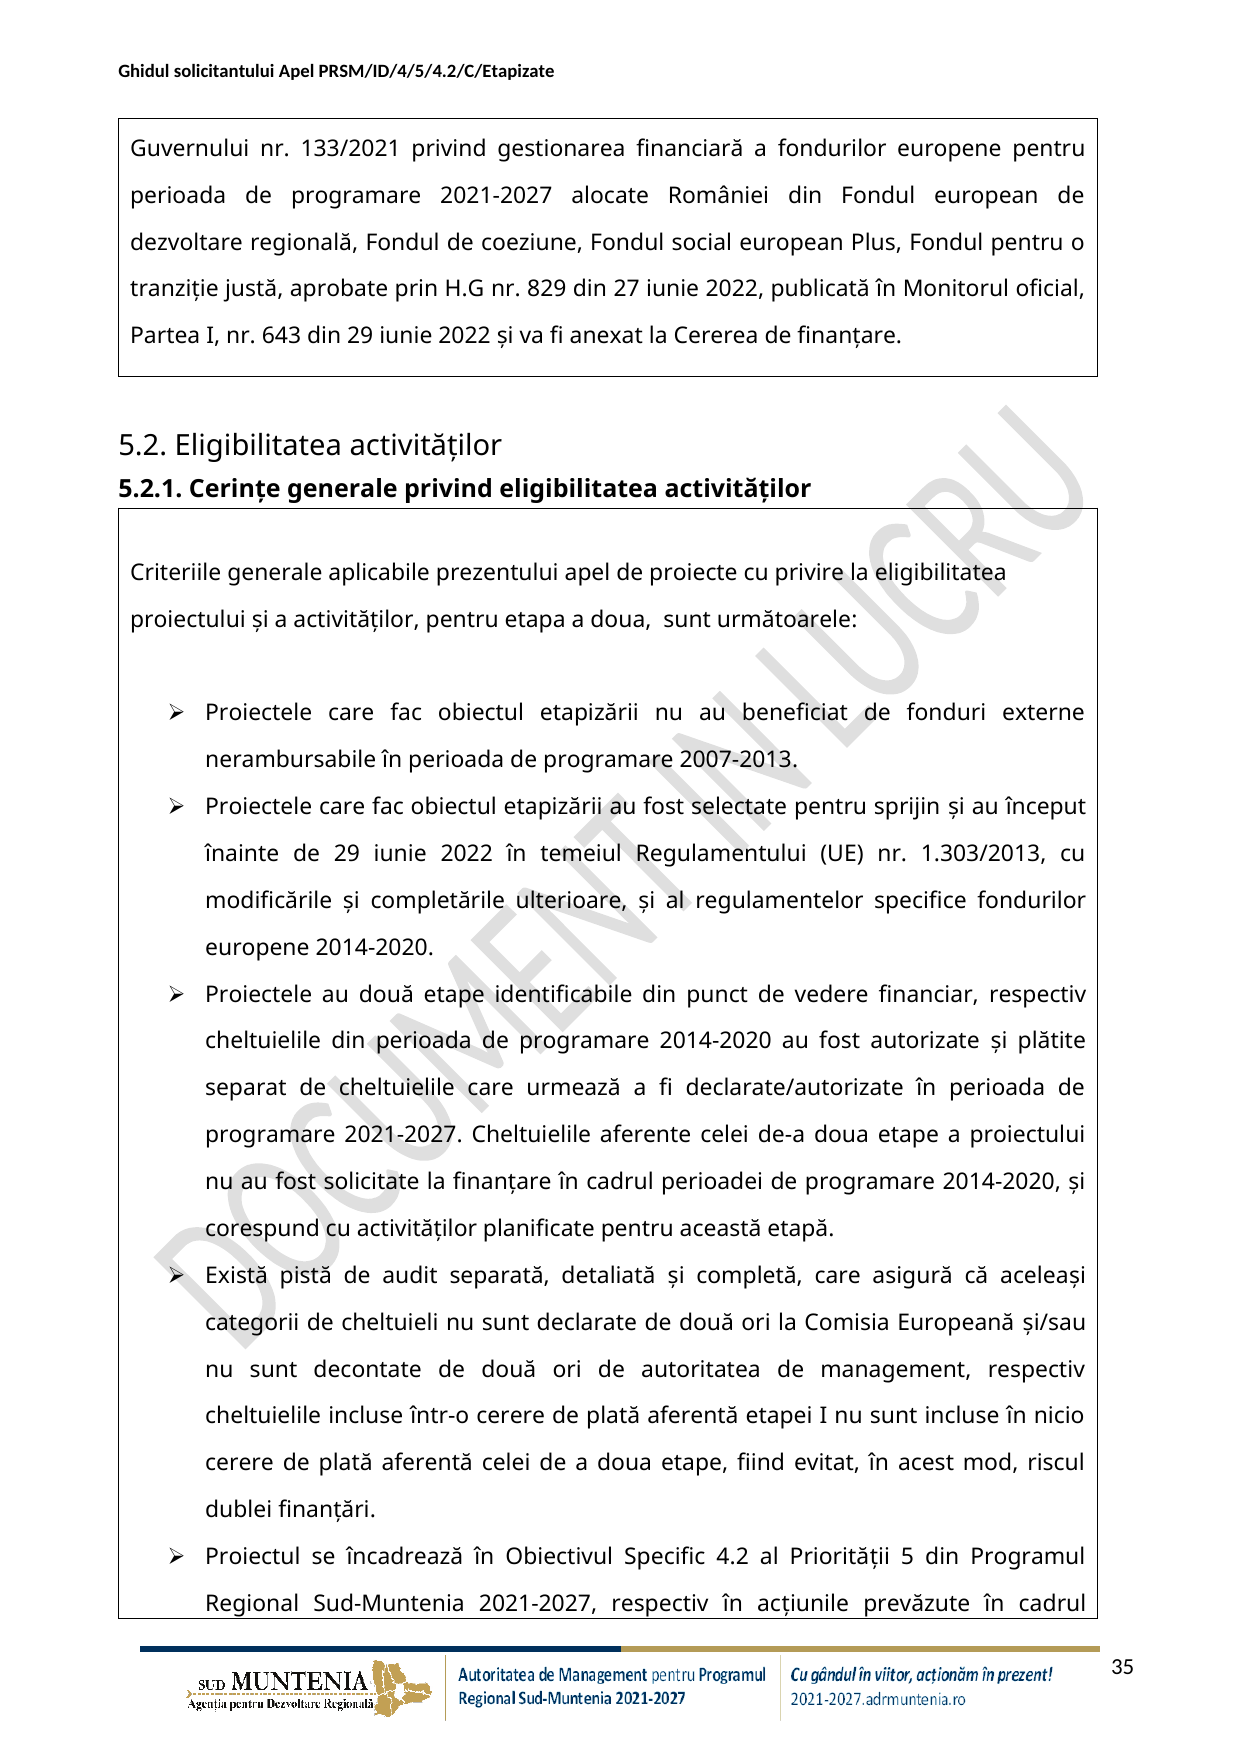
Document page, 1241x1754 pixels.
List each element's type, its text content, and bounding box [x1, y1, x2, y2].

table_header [119, 119, 1097, 376]
picture [140, 1646, 1100, 1721]
subtitle 5.2. Eligibilitatea activităților [118, 424, 1134, 464]
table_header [119, 509, 1097, 1618]
subtitle 5.2.1. Cerințe generale privind eligibilitatea activităților [118, 471, 1134, 505]
